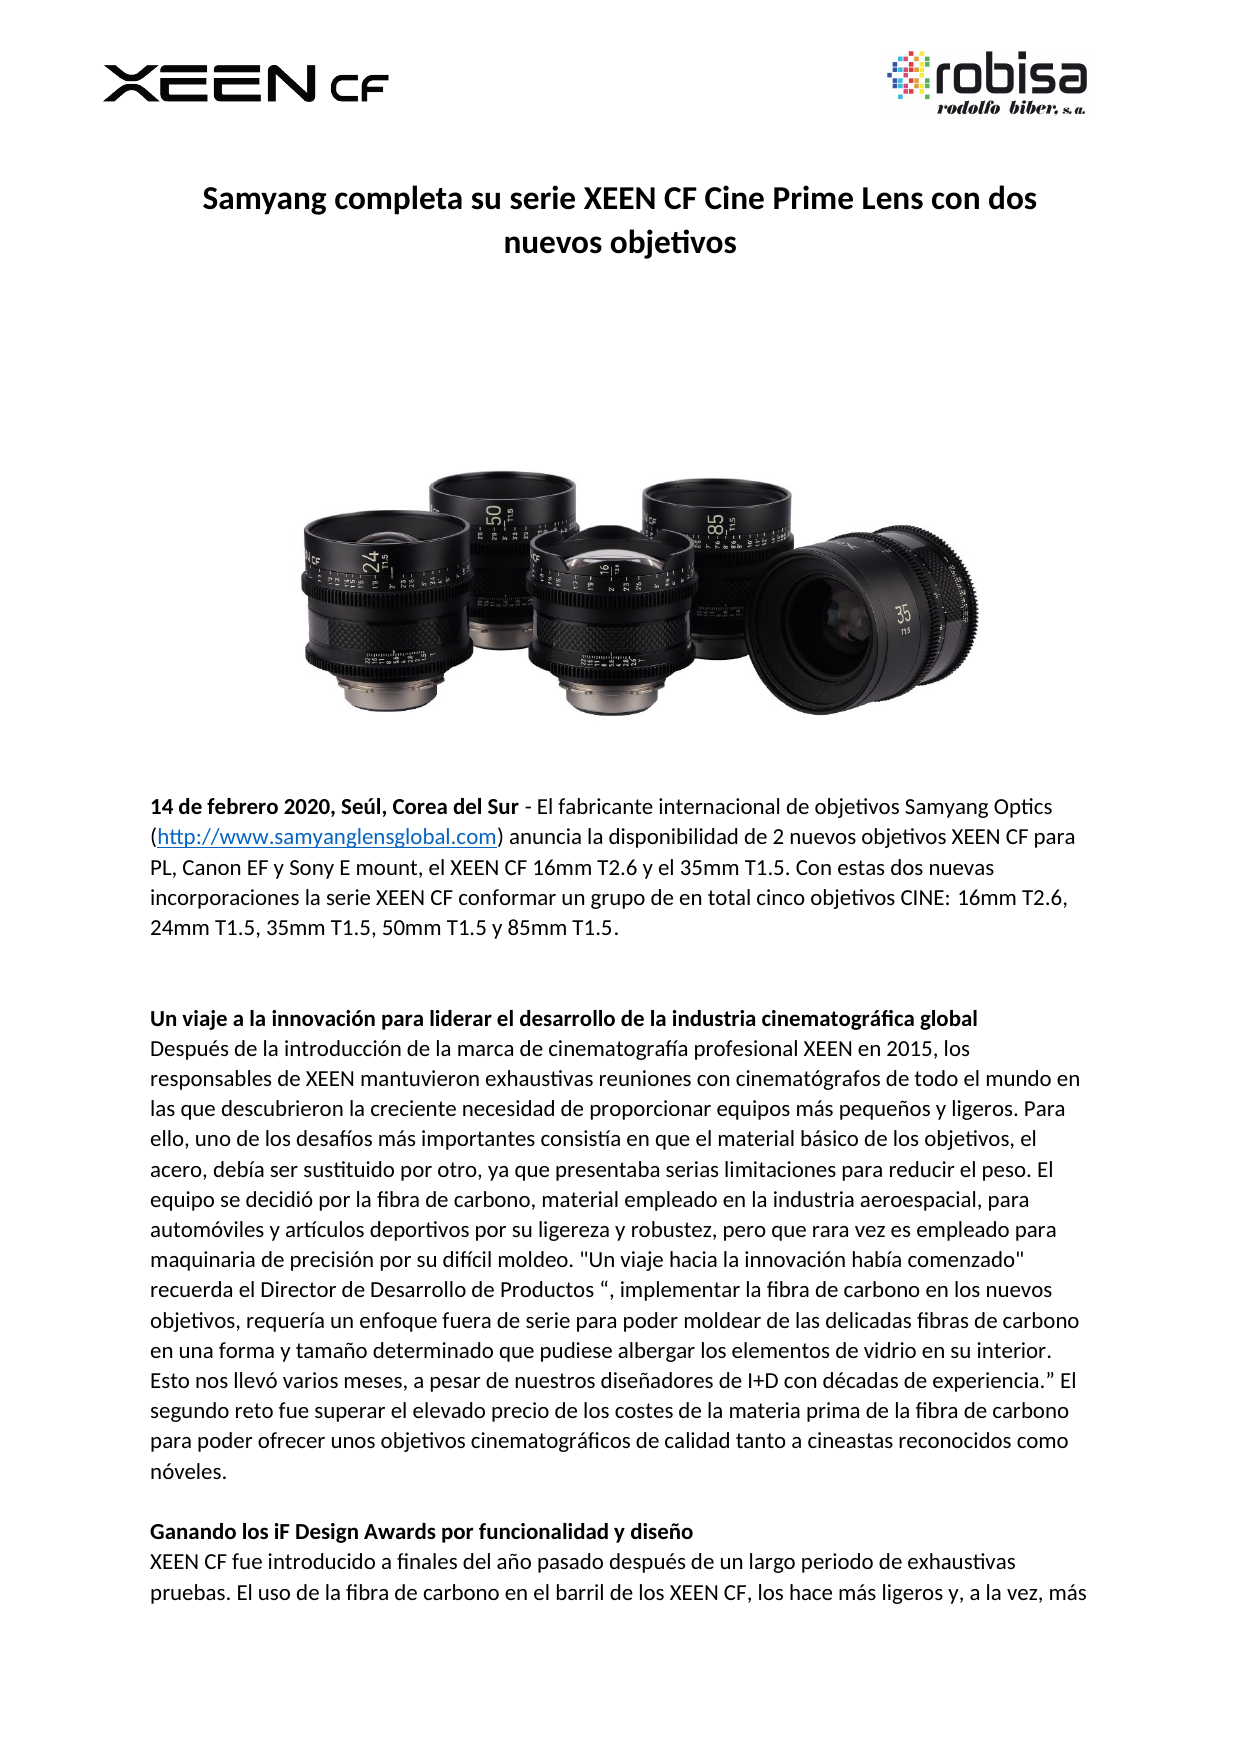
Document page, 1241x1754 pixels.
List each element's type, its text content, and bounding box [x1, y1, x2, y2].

text Samyang completa su serie XEEN CF Cine Prime Lens con dos nuevos objetivos [150, 177, 1090, 262]
text Después de la introducción de la marca de cinematografía profesional XEEN en 2015, los responsables de XEEN mantuvieron exhaustivas reuniones con cinematógrafos de todo el mundo en las que descubrieron la creciente necesidad de proporcionar equipos más pequeños y ligeros. Para ello, uno de los desafíos más importantes consistía en que el material básico de los objetivos, el acero, debía ser sustituido por otro, ya que presentaba serias limitaciones para reducir el peso. El equipo se decidió por la fibra de carbono, material empleado en la industria aeroespacial, para automóviles y artículos deportivos por su ligereza y robustez, pero que rara vez es empleado para maquinaria de precisión por su difícil moldeo. "Un viaje hacia la innovación había comenzado" recuerda el Director de Desarrollo de Productos “, implementar la fibra de carbono en los nuevos objetivos, requería un enfoque fuera de serie para poder moldear de las delicadas fibras de carbono en una forma y tamaño determinado que pudiese albergar los elementos de vidrio en su interior. Esto nos llevó varios meses, a pesar de nuestros diseñadores de I+D con décadas de experiencia.” El segundo reto fue superar el elevado precio de los costes de la materia prima de la fibra de carbono para poder ofrecer unos objetivos cinematográficos de calidad tanto a cineastas reconocidos como nóveles. [150, 1034, 1090, 1485]
picture [101, 62, 390, 104]
picture [188, 295, 1052, 760]
text 14 de febrero 2020, Seúl, Corea del Sur - El fabricante internacional de objetivos Samyang Optics (http://www.samyanglensglobal.com) anuncia la disponibilidad de 2 nuevos objetivos XEEN CF para PL, Canon EF y Sony E mount, el XEEN CF 16mm T2.6 y el 35mm T1.5. Con estas dos nuevas incorporaciones la serie XEEN CF conformar un grupo de en total cinco objetivos CINE: 16mm T2.6, 24mm T1.5, 35mm T1.5, 50mm T1.5 y 85mm T1.5. [150, 792, 1090, 941]
text Ganando los iF Design Awards por funcionalidad y diseño [150, 1517, 1090, 1545]
text Un viaje a la innovación para liderar el desarrollo de la industria cinematográfica global [150, 1004, 1090, 1032]
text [150, 1547, 1090, 1606]
picture [886, 50, 1091, 118]
